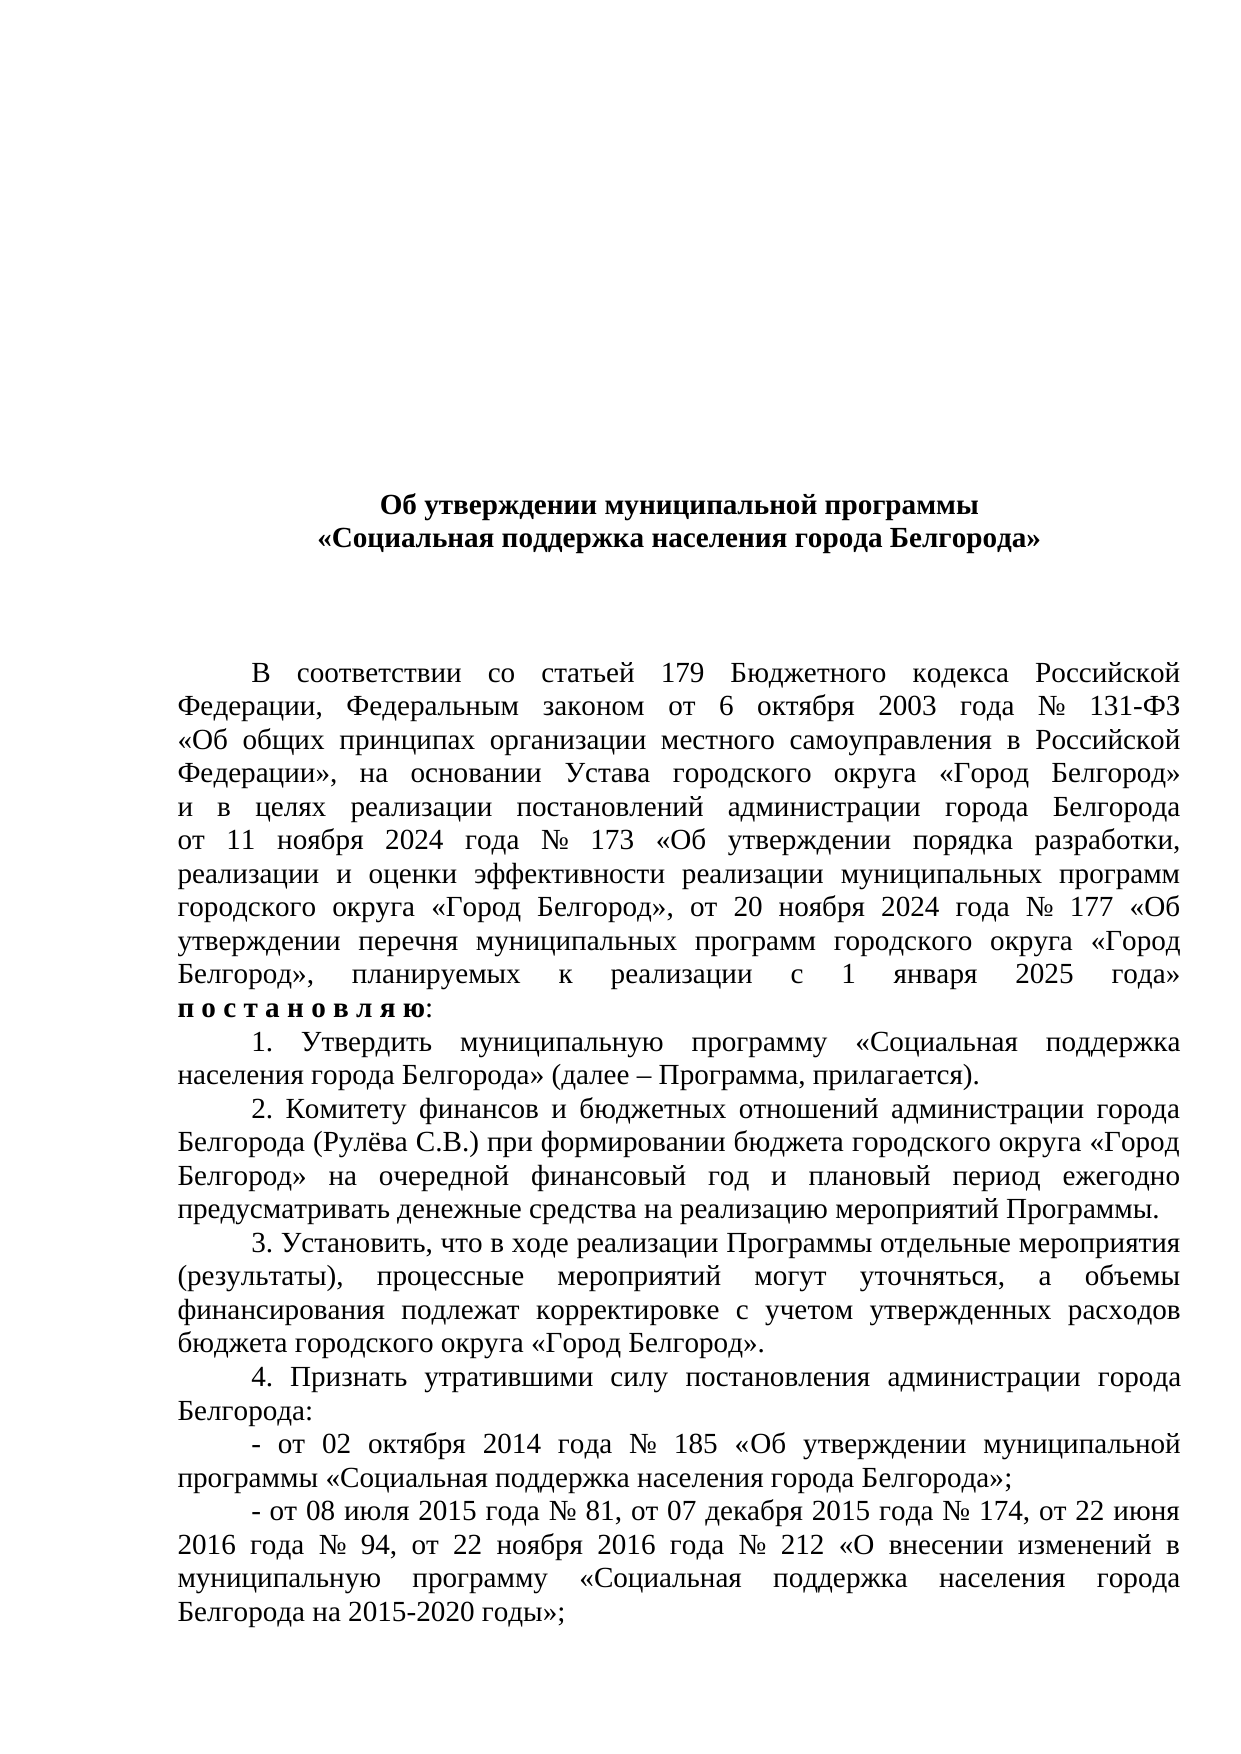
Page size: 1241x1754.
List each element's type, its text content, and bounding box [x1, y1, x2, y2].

text 1. Утвердить муниципальную программу «Социальная поддержка населения города Белгорода» (далее – Программа, прилагается). [177, 1024, 1181, 1091]
text 4. Признать утратившими силу постановления администрации города Белгорода: [177, 1359, 1181, 1426]
text «Социальная поддержка населения города Белгорода» [177, 521, 1181, 554]
text - от 02 октября 2014 года № 185 «Об утверждении муниципальной программы «Социальная поддержка населения города Белгорода»; [177, 1426, 750, 1460]
text 2. Комитету финансов и бюджетных отношений администрации города Белгорода (Рулёва С.В.) при формировании бюджета городского округа «Город Белгород» на очередной финансовый год и плановый период ежегодно предусматривать денежные средства на реализацию мероприятий Программы. [177, 1091, 1181, 1225]
text Об утверждении муниципальной программы [177, 487, 1181, 521]
text - от 08 июля 2015 года № 81, от 07 декабря 2015 года № 174, от 22 июня 2016 года № 94, от 22 ноября 2016 года № 212 «О внесении изменений в муниципальную программу «Социальная поддержка населения города Белгорода на 2015-2020 годы»; [177, 1493, 1181, 1627]
text 3. Установить, что в ходе реализации Программы отдельные мероприятия (результаты), процессные мероприятий могут уточняться, а объемы финансирования подлежат корректировке с учетом утвержденных расходов бюджета городского округа «Город Белгород». [177, 1225, 1181, 1359]
text В соответствии со статьей 179 Бюджетного кодекса Российской Федерации, Федеральным законом от 6 октября 2003 года № 131-ФЗ «Об общих принципах организации местного самоуправления в Российской Федерации», на основании Устава городского округа «Город Белгород» и в целях реализации постановлений администрации города Белгорода от 11 ноября 2024 года № 173 «Об утверждении порядка разработки, реализации и оценки эффективности реализации муниципальных программ городского округа «Город Белгород», от 20 ноября 2024 года № 177 «Об утверждении перечня муниципальных программ городского округа «Город Белгород», планируемых к реализации с 1 января 2025 года» п о с т а н о в л я ю: [177, 655, 1181, 1024]
